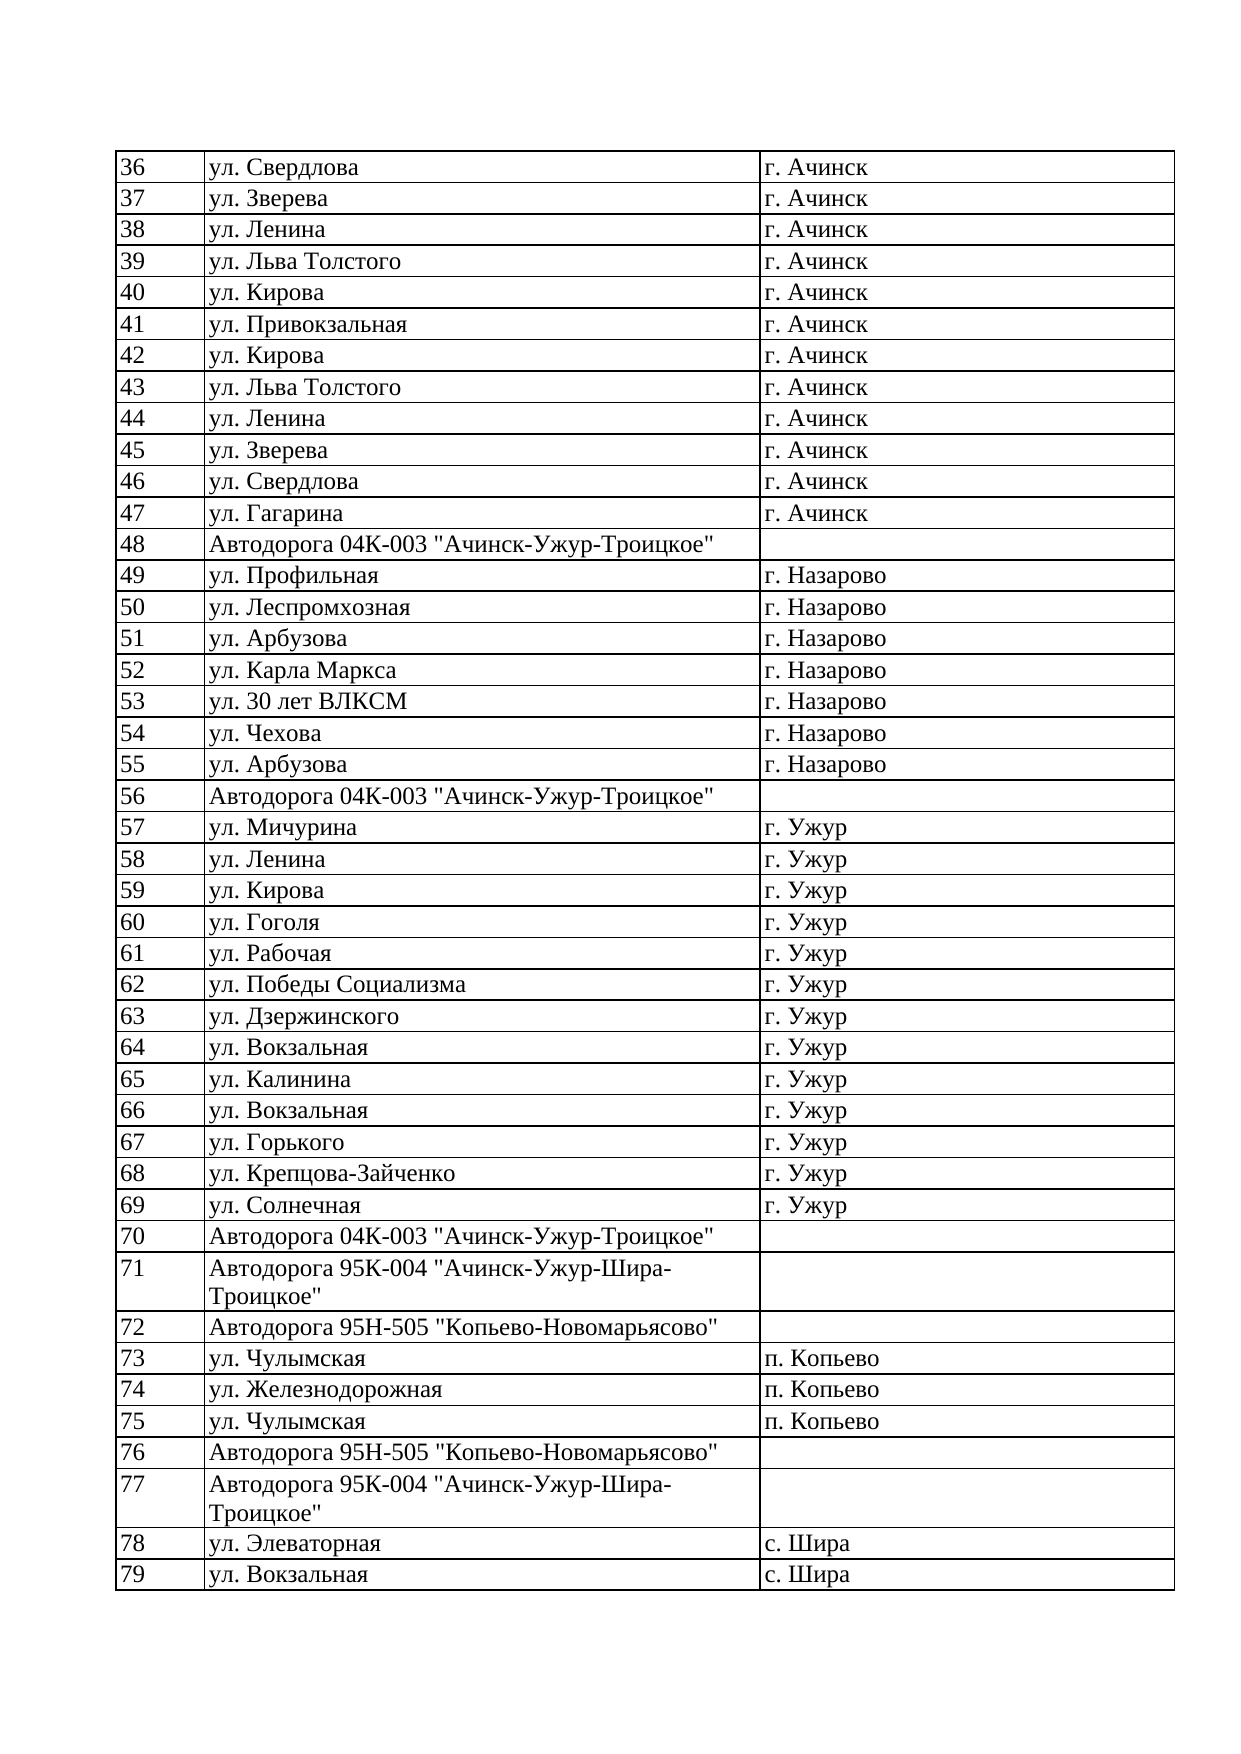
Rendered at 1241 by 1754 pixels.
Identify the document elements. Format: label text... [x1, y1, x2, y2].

table_cell Автодорога 95Н-505 "Копьево-Новомарьясово" [205, 1438, 759, 1467]
table_cell 65 [117, 1064, 204, 1094]
table_cell 78 [117, 1528, 204, 1558]
table_cell ул. Чехова [205, 718, 759, 748]
table_cell г. Ужур [761, 812, 1174, 842]
table_cell г. Ачинск [761, 340, 1174, 370]
table_cell 43 [117, 372, 204, 402]
table_cell Автодорога 04К-003 "Ачинск-Ужур-Троицкое" [205, 1221, 759, 1251]
table_cell ул. Арбузова [205, 749, 759, 779]
table_cell г. Ачинск [761, 435, 1174, 464]
table_cell ул. Вокзальная [205, 1095, 759, 1125]
table_cell ул. Вокзальная [205, 1560, 759, 1589]
table_cell г. Ужур [761, 844, 1174, 873]
table_cell ул. Зверева [205, 435, 759, 464]
table_cell 48 [117, 529, 204, 559]
table_cell г. Ужур [761, 1064, 1174, 1094]
table_cell г. Назарово [761, 623, 1174, 653]
table_cell с. Шира [761, 1560, 1174, 1589]
table_cell 79 [117, 1560, 204, 1589]
table_cell 73 [117, 1343, 204, 1373]
table_cell г. Ачинск [761, 466, 1174, 496]
table_cell 58 [117, 844, 204, 873]
table_cell ул. Ленина [205, 215, 759, 244]
table_cell г. Ужур [761, 1001, 1174, 1031]
table_cell 56 [117, 781, 204, 811]
table_cell с. Шира [761, 1528, 1174, 1558]
table_cell ул. Привокзальная [205, 309, 759, 339]
table_cell 55 [117, 749, 204, 779]
table_cell г. Назарово [761, 561, 1174, 590]
table_cell 50 [117, 592, 204, 622]
table_cell г. Ачинск [761, 183, 1174, 213]
table_cell ул. Крепцова-Зайченко [205, 1158, 759, 1188]
table_cell 62 [117, 970, 204, 999]
table_cell [761, 781, 1174, 811]
table_cell г. Ужур [761, 1190, 1174, 1219]
table_cell 42 [117, 340, 204, 370]
table_cell г. Назарово [761, 655, 1174, 685]
table_cell 68 [117, 1158, 204, 1188]
table_cell ул. Вокзальная [205, 1032, 759, 1062]
table_cell [761, 1438, 1174, 1467]
table_cell г. Ачинск [761, 403, 1174, 433]
table_cell 71 [117, 1253, 204, 1310]
table_cell ул. Профильная [205, 561, 759, 590]
table_cell 63 [117, 1001, 204, 1031]
table_cell ул. Зверева [205, 183, 759, 213]
table_cell ул. Кирова [205, 277, 759, 307]
table_cell г. Назарово [761, 686, 1174, 716]
table_cell ул. Дзержинского [205, 1001, 759, 1031]
table_cell г. Ачинск [761, 215, 1174, 244]
table_cell 74 [117, 1375, 204, 1404]
table_cell п. Копьево [761, 1406, 1174, 1436]
table_cell г. Ужур [761, 875, 1174, 905]
table_cell ул. Элеваторная [205, 1528, 759, 1558]
table_cell 53 [117, 686, 204, 716]
table_cell ул. Кирова [205, 875, 759, 905]
table_cell 69 [117, 1190, 204, 1219]
table_cell ул. Железнодорожная [205, 1375, 759, 1404]
table_cell [761, 1312, 1174, 1342]
table_cell Автодорога 04К-003 "Ачинск-Ужур-Троицкое" [205, 529, 759, 559]
table_cell ул. Свердлова [205, 152, 759, 181]
table_cell Автодорога 04К-003 "Ачинск-Ужур-Троицкое" [205, 781, 759, 811]
table_cell [761, 1469, 1174, 1526]
table_cell 77 [117, 1469, 204, 1526]
table_cell [761, 1253, 1174, 1310]
table_cell 49 [117, 561, 204, 590]
table_cell ул. Солнечная [205, 1190, 759, 1219]
table_cell ул. Свердлова [205, 466, 759, 496]
table_cell ул. Льва Толстого [205, 372, 759, 402]
table_cell ул. Гагарина [205, 498, 759, 527]
table_cell Автодорога 95Н-505 "Копьево-Новомарьясово" [205, 1312, 759, 1342]
table_cell 37 [117, 183, 204, 213]
table_cell 70 [117, 1221, 204, 1251]
table_cell г. Ужур [761, 1127, 1174, 1157]
table_cell ул. Горького [205, 1127, 759, 1157]
table_cell 72 [117, 1312, 204, 1342]
table_cell г. Ужур [761, 1158, 1174, 1188]
table_cell 61 [117, 938, 204, 968]
table_cell 52 [117, 655, 204, 685]
table_cell г. Ужур [761, 1032, 1174, 1062]
table_cell ул. Чулымская [205, 1406, 759, 1436]
table_cell 59 [117, 875, 204, 905]
table_cell ул. Победы Социализма [205, 970, 759, 999]
table_cell 39 [117, 246, 204, 276]
table_cell 75 [117, 1406, 204, 1436]
table_cell 41 [117, 309, 204, 339]
table_cell 64 [117, 1032, 204, 1062]
table_cell г. Назарово [761, 592, 1174, 622]
table_cell 40 [117, 277, 204, 307]
table_cell ул. Арбузова [205, 623, 759, 653]
table_cell г. Назарово [761, 718, 1174, 748]
table_cell г. Ужур [761, 1095, 1174, 1125]
table_cell ул. Чулымская [205, 1343, 759, 1373]
table_cell г. Ачинск [761, 309, 1174, 339]
table_cell 76 [117, 1438, 204, 1467]
table_cell 36 [117, 152, 204, 181]
table_cell г. Ачинск [761, 498, 1174, 527]
table_cell 54 [117, 718, 204, 748]
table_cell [205, 1469, 759, 1526]
table_cell 57 [117, 812, 204, 842]
table_cell ул. 30 лет ВЛКСМ [205, 686, 759, 716]
table_cell ул. Льва Толстого [205, 246, 759, 276]
table_cell 44 [117, 403, 204, 433]
table_cell г. Ужур [761, 907, 1174, 936]
table_cell 60 [117, 907, 204, 936]
table_cell п. Копьево [761, 1343, 1174, 1373]
table_cell [761, 1221, 1174, 1251]
table_cell ул. Ленина [205, 403, 759, 433]
table_cell 47 [117, 498, 204, 527]
table_cell г. Ужур [761, 938, 1174, 968]
table_cell 66 [117, 1095, 204, 1125]
table_cell ул. Карла Маркса [205, 655, 759, 685]
table_cell ул. Леспромхозная [205, 592, 759, 622]
table_cell п. Копьево [761, 1375, 1174, 1404]
table_cell ул. Кирова [205, 340, 759, 370]
table_cell г. Ачинск [761, 152, 1174, 181]
table_cell г. Назарово [761, 749, 1174, 779]
table_cell 38 [117, 215, 204, 244]
table_cell 67 [117, 1127, 204, 1157]
table_cell ул. Рабочая [205, 938, 759, 968]
table_cell ул. Калинина [205, 1064, 759, 1094]
table_cell ул. Ленина [205, 844, 759, 873]
table_cell Автодорога 95К-004 "Ачинск-Ужур-Шира-Троицкое" [205, 1253, 759, 1310]
table_cell 45 [117, 435, 204, 464]
table_cell г. Ачинск [761, 277, 1174, 307]
table_cell г. Ачинск [761, 372, 1174, 402]
table_cell [761, 529, 1174, 559]
table_cell ул. Гоголя [205, 907, 759, 936]
table_cell г. Ужур [761, 970, 1174, 999]
table_cell 51 [117, 623, 204, 653]
table_cell ул. Мичурина [205, 812, 759, 842]
table_cell 46 [117, 466, 204, 496]
table_cell г. Ачинск [761, 246, 1174, 276]
